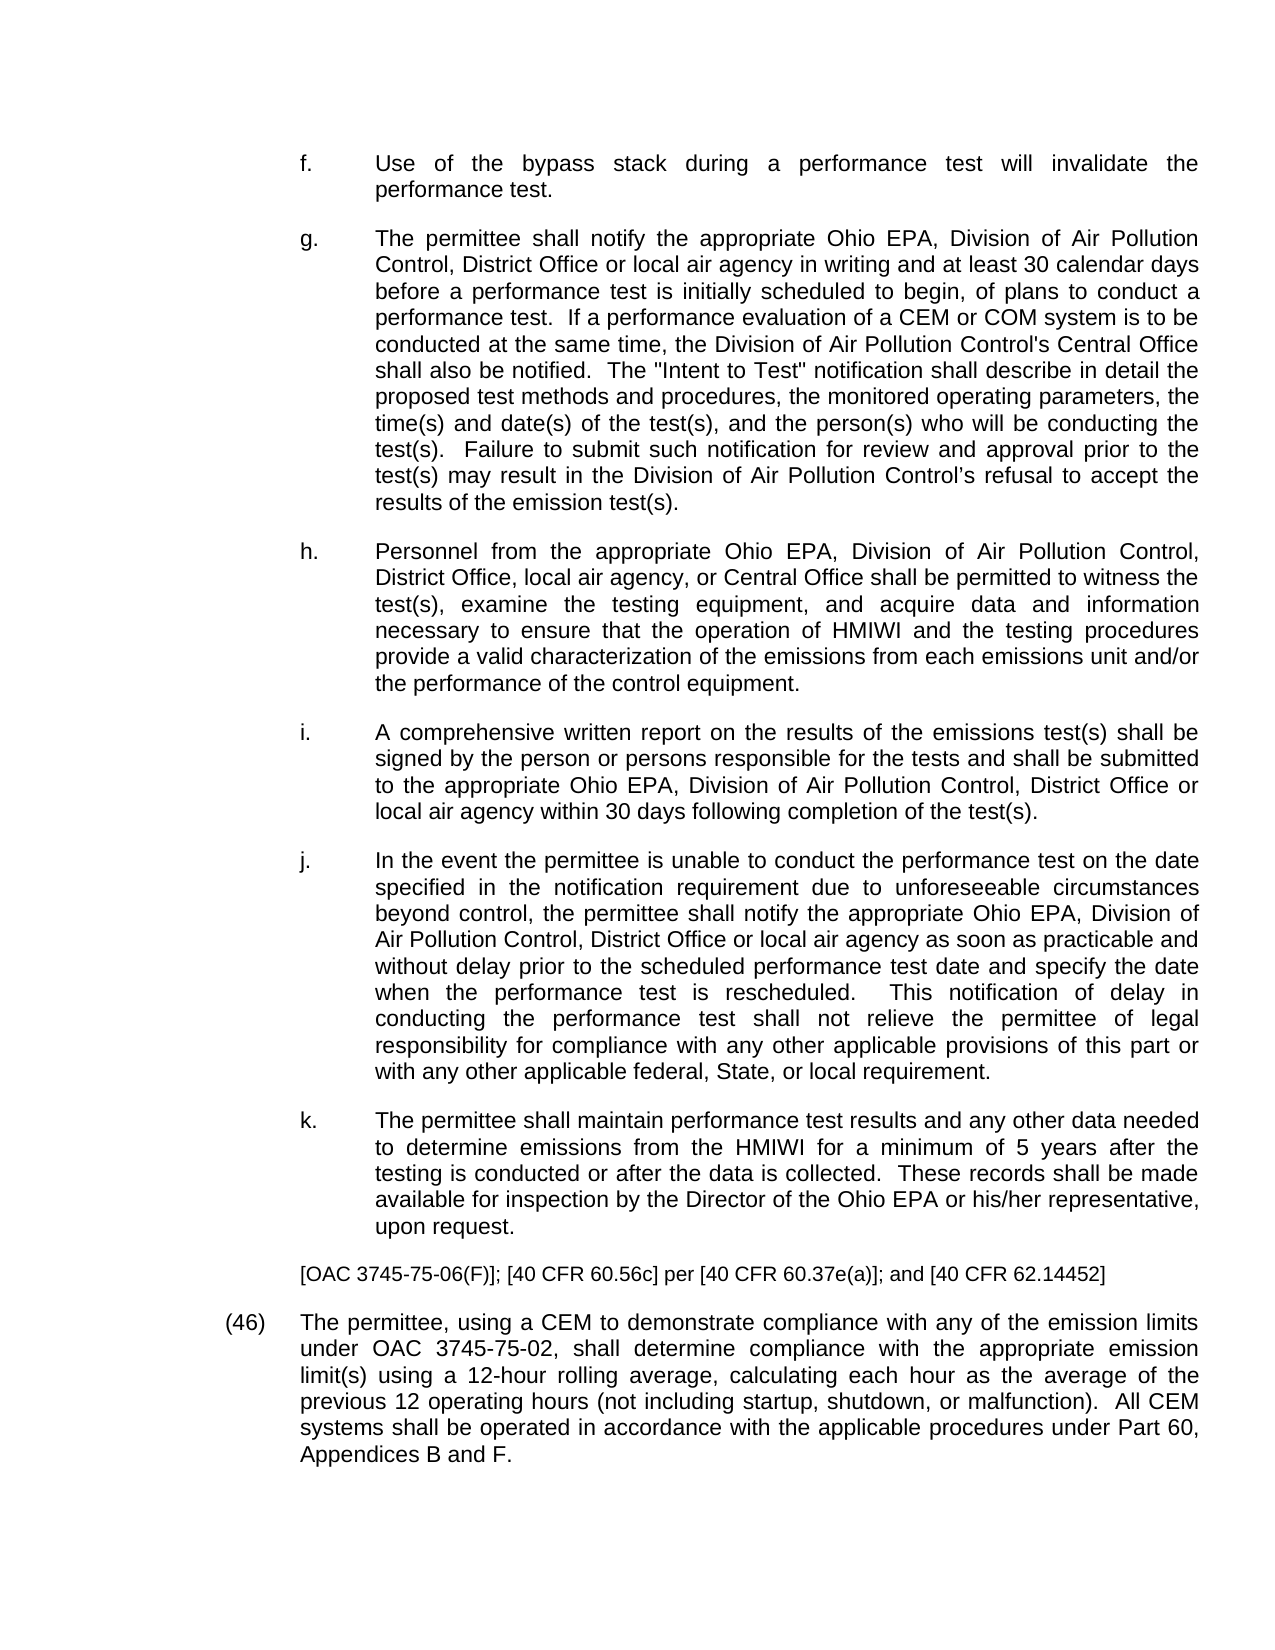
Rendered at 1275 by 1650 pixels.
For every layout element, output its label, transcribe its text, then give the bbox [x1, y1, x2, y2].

text The permittee, using a CEM to demonstrate compliance with any of the emission limits under OAC 3745-75-02, shall determine compliance with the appropriate emission limit(s) using a 12-hour rolling average, calculating each hour as the average of the previous 12 operating hours (not including startup, shutdown, or malfunction). All CEM systems shall be operated in accordance with the applicable procedures under Part 60, Appendices B and F. [225, 1309, 1200, 1467]
text The permittee shall maintain performance test results and any other data needed to determine emissions from the HMIWI for a minimum of 5 years after the testing is conducted or after the data is collected. These records shall be made available for inspection by the Director of the Ohio EPA or his/her representative, upon request. [300, 1107, 1200, 1239]
text Use of the bypass stack during a performance test will invalidate the performance test. [300, 149, 1200, 202]
text [OAC 3745-75-06(F)]; [40 CFR 60.56c] per [40 CFR 60.37e(a)]; and [40 CFR 62.14452] [300, 1262, 1200, 1286]
text The permittee shall notify the appropriate Ohio EPA, Division of Air Pollution Control, District Office or local air agency in writing and at least 30 calendar days before a performance test is initially scheduled to begin, of plans to conduct a performance test. If a performance evaluation of a CEM or COM system is to be conducted at the same time, the Division of Air Pollution Control's Central Office shall also be notified. The "Intent to Test" notification shall describe in detail the proposed test methods and procedures, the monitored operating parameters, the time(s) and date(s) of the test(s), and the person(s) who will be conducting the test(s). Failure to submit such notification for review and approval prior to the test(s) may result in the Division of Air Pollution Control’s refusal to accept the results of the emission test(s). [300, 225, 1200, 515]
text Personnel from the appropriate Ohio EPA, Division of Air Pollution Control, District Office, local air agency, or Central Office shall be permitted to witness the test(s), examine the testing equipment, and acquire data and information necessary to ensure that the operation of HMIWI and the testing procedures provide a valid characterization of the emissions from each emissions unit and/or the performance of the control equipment. [300, 538, 1200, 696]
text In the event the permittee is unable to conduct the performance test on the date specified in the notification requirement due to unforeseeable circumstances beyond control, the permittee shall notify the appropriate Ohio EPA, Division of Air Pollution Control, District Office or local air agency as soon as practicable and without delay prior to the scheduled performance test date and specify the date when the performance test is rescheduled. This notification of delay in conducting the performance test shall not relieve the permittee of legal responsibility for compliance with any other applicable provisions of this part or with any other applicable federal, State, or local requirement. [300, 847, 1200, 1084]
text A comprehensive written report on the results of the emissions test(s) shall be signed by the person or persons responsible for the tests and shall be submitted to the appropriate Ohio EPA, Division of Air Pollution Control, District Office or local air agency within 30 days following completion of the test(s). [300, 719, 1200, 824]
